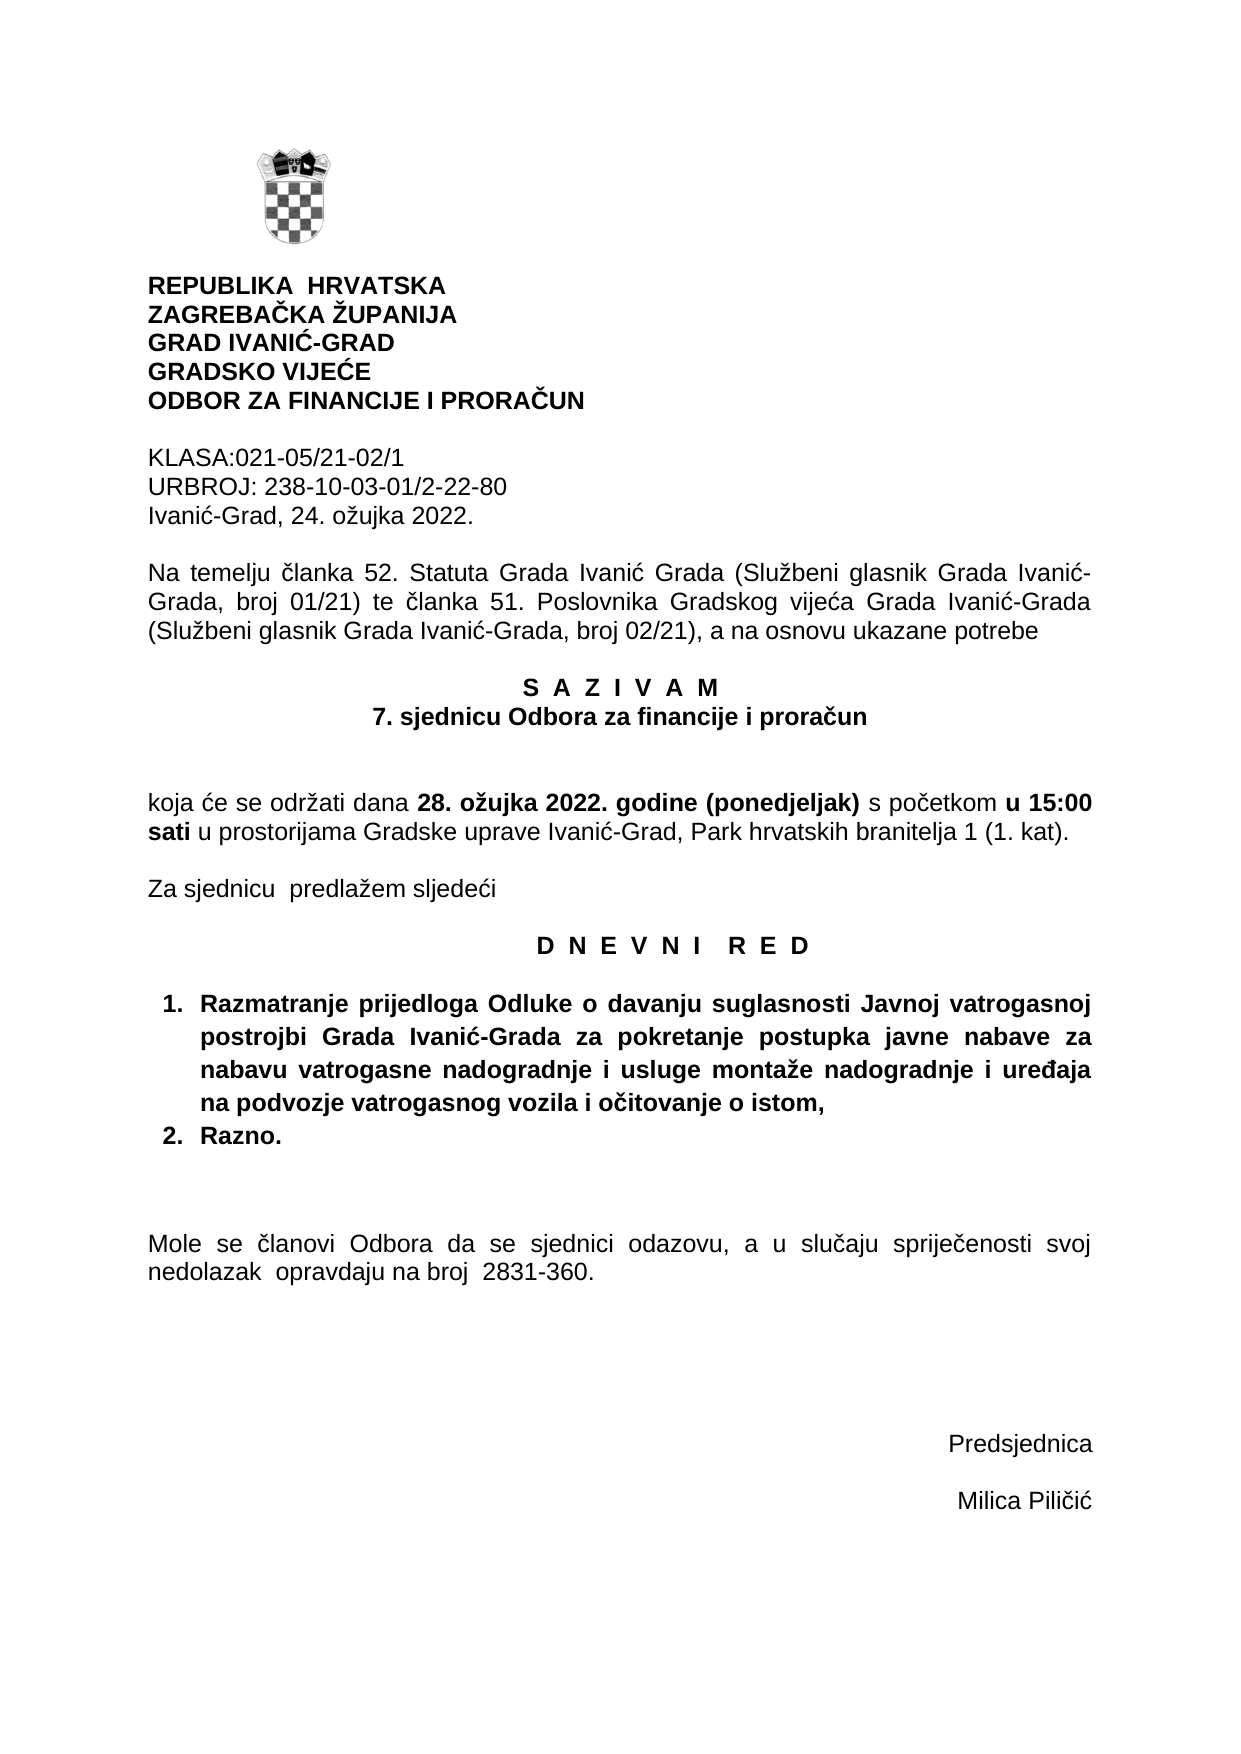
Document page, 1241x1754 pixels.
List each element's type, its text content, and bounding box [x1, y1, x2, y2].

text GRADSKO VIJEĆE [148, 357, 1093, 386]
text Na temelju članka 52. Statuta Grada Ivanić Grada (Službeni glasnik Grada Ivanić-Grada, broj 01/21) te članka 51. Poslovnika Gradskog vijeća Grada Ivanić-Grada (Službeni glasnik Grada Ivanić-Grada, broj 02/21), a na osnovu ukazane potrebe [148, 558, 1093, 644]
text S A Z I V A M [148, 673, 1093, 702]
text Mole se članovi Odbora da se sjednici odazovu, a u slučaju spriječenosti svoj nedolazak opravdaju na broj 2831-360. [148, 1229, 1093, 1286]
text KLASA:021-05/21-02/1 [148, 443, 1093, 472]
text Predsjednica [148, 1429, 1093, 1458]
text D N E V N I R E D [148, 931, 1093, 960]
text Ivanić-Grad, 24. ožujka 2022. [148, 501, 1093, 529]
picture [256, 147, 332, 245]
text Milica Piličić [148, 1486, 1093, 1515]
text Za sjednicu predlažem sljedeći [148, 874, 1093, 903]
text REPUBLIKA HRVATSKA [148, 271, 1093, 299]
text koja će se održati dana 28. ožujka 2022. godine (ponedjeljak) s početkom u 15:00 sati u prostorijama Gradske uprave Ivanić-Grad, Park hrvatskih branitelja 1 (1. kat). [148, 788, 1093, 846]
text ODBOR ZA FINANCIJE I PRORAČUN [148, 386, 1093, 414]
list Razno. [162, 1121, 1093, 1150]
text URBROJ: 238-10-03-01/2-22-80 [148, 472, 1093, 501]
list Razmatranje prijedloga Odluke o davanju suglasnosti Javnoj vatrogasnoj postrojbi Grada Ivanić-Grada za pokretanje postupka javne nabave za nabavu vatrogasne nadogradnje i usluge montaže nadogradnje i uređaja na podvozje vatrogasnog vozila i očitovanje o istom, [162, 989, 1093, 1117]
text GRAD IVANIĆ-GRAD [148, 328, 1093, 357]
text 7. sjednicu Odbora za financije i proračun [148, 702, 1093, 731]
text ZAGREBAČKA ŽUPANIJA [148, 299, 1093, 328]
